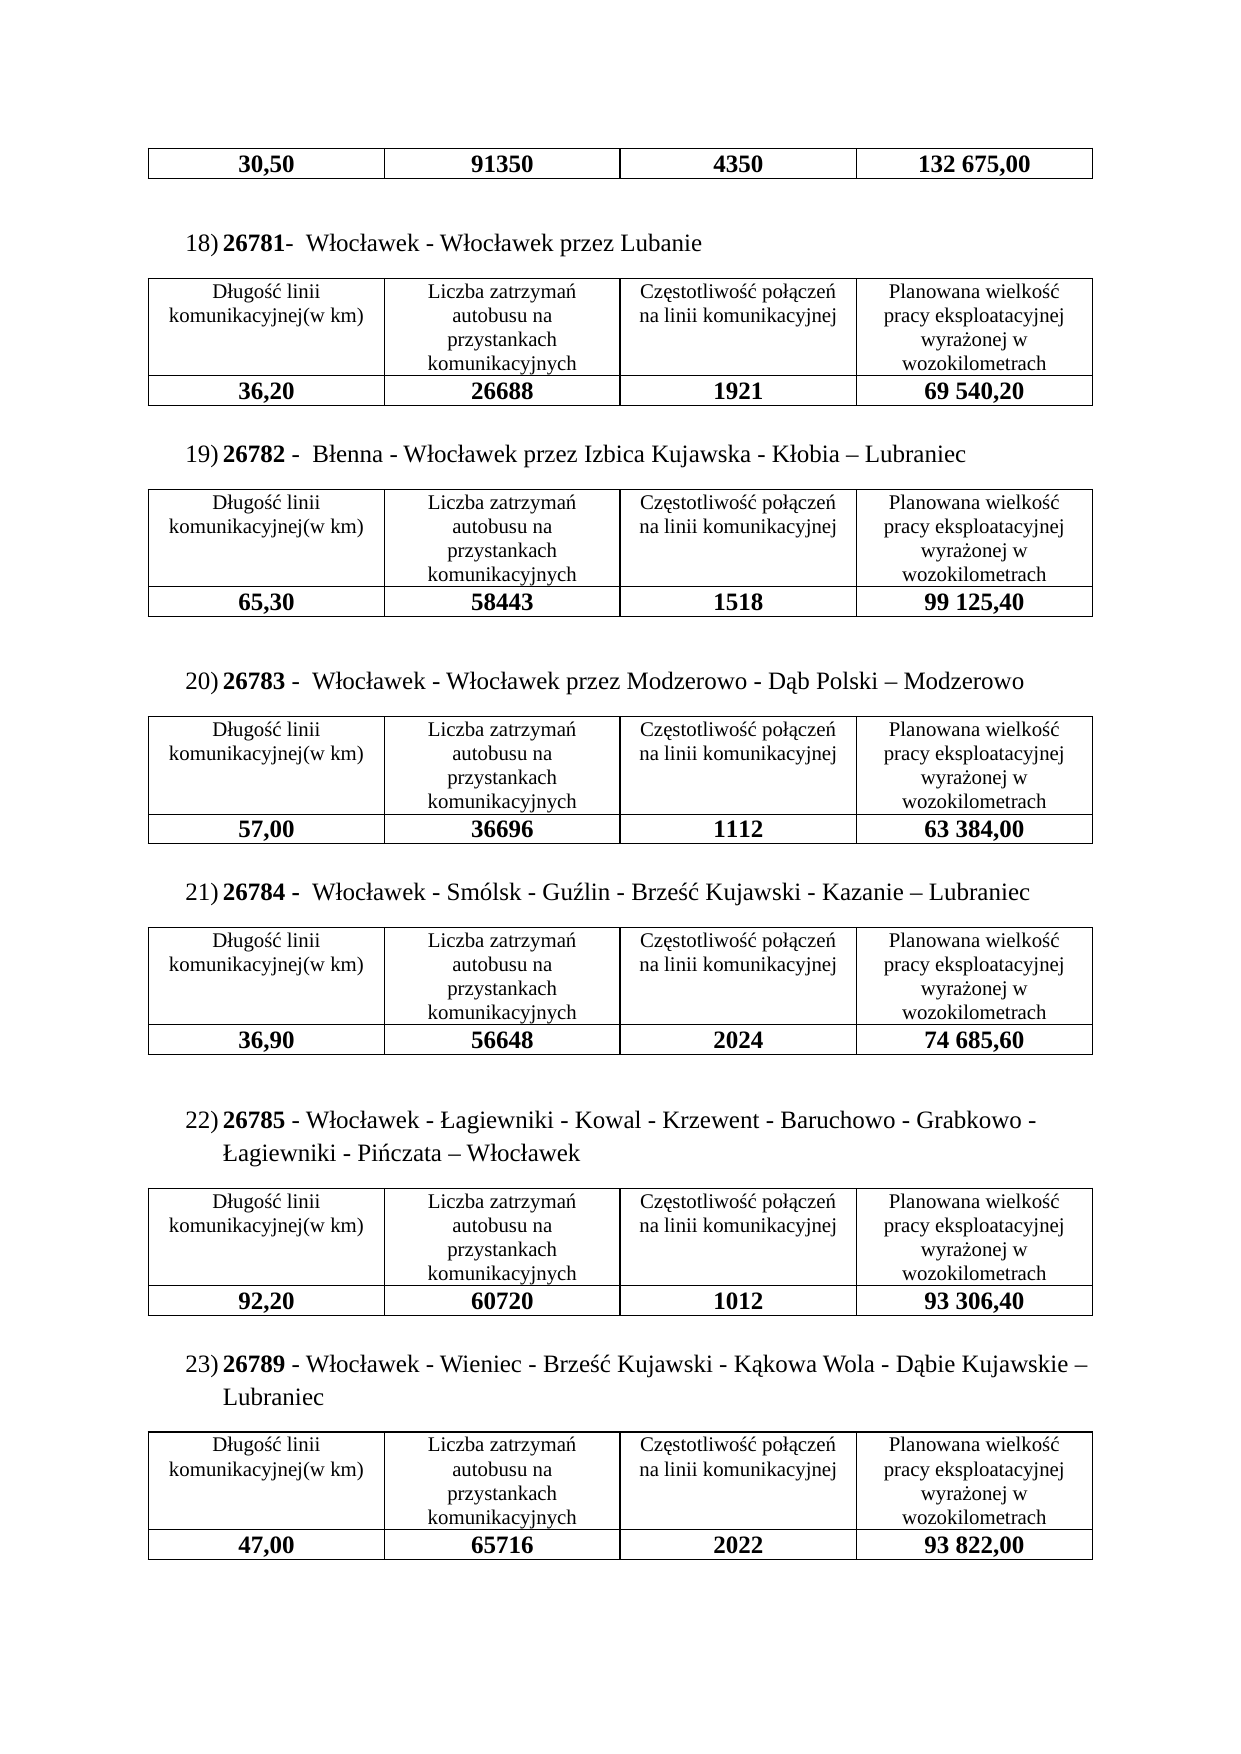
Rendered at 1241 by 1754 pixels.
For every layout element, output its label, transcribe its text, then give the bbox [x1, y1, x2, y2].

table_header Planowana wielkość pracy eksploatacyjnej wyrażonej w wozokilometrach [857, 717, 1092, 813]
table_cell 2024 [621, 1025, 856, 1054]
table_cell 65716 [385, 1530, 619, 1558]
table_header Częstotliwość połączeń na linii komunikacyjnej [621, 928, 856, 1024]
table_cell 57,00 [149, 815, 384, 843]
table_cell 56648 [385, 1025, 619, 1054]
table_cell 36696 [385, 815, 619, 843]
table_cell 2022 [621, 1530, 856, 1558]
list 26785 - Włocławek - Łagiewniki - Kowal - Krzewent - Baruchowo - Grabkowo - Łagiewniki - Pińczata – Włocławek [185, 1105, 1093, 1167]
table_cell 26688 [385, 376, 619, 405]
table_cell 36,20 [149, 376, 384, 405]
table_header Planowana wielkość pracy eksploatacyjnej wyrażonej w wozokilometrach [857, 928, 1092, 1024]
table_cell 74 685,60 [857, 1025, 1092, 1054]
table_header Planowana wielkość pracy eksploatacyjnej wyrażonej w wozokilometrach [857, 490, 1092, 586]
table_cell 4350 [621, 149, 856, 177]
table_cell 1921 [621, 376, 856, 405]
table_cell 63 384,00 [857, 815, 1092, 843]
table_header Długość linii komunikacyjnej(w km) [149, 490, 384, 586]
table_header Długość linii komunikacyjnej(w km) [149, 1433, 384, 1529]
table_header Częstotliwość połączeń na linii komunikacyjnej [621, 717, 856, 813]
table_cell 65,30 [149, 587, 384, 616]
table_cell 60720 [385, 1286, 619, 1314]
table_cell 36,90 [149, 1025, 384, 1054]
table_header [857, 1433, 1092, 1529]
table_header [621, 279, 856, 375]
table_cell 91350 [385, 149, 619, 177]
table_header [621, 1433, 856, 1529]
table_header Liczba zatrzymań autobusu na przystankach komunikacyjnych [385, 717, 619, 813]
list 26789 - Włocławek - Wieniec - Brześć Kujawski - Kąkowa Wola - Dąbie Kujawskie – Lubraniec [185, 1349, 1093, 1410]
table_cell 69 540,20 [857, 376, 1092, 405]
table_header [857, 279, 1092, 375]
list 26784 - Włocławek - Smólsk - Guźlin - Brześć Kujawski - Kazanie – Lubraniec [185, 877, 1093, 906]
table_header Długość linii komunikacyjnej(w km) [149, 1189, 384, 1285]
table_cell 99 125,40 [857, 587, 1092, 616]
list 26783 - Włocławek - Włocławek przez Modzerowo - Dąb Polski – Modzerowo [185, 666, 1093, 695]
table_header Długość linii komunikacyjnej(w km) [149, 279, 384, 375]
table_header Liczba zatrzymań autobusu na przystankach komunikacyjnych [385, 1189, 619, 1285]
table_header Długość linii komunikacyjnej(w km) [149, 717, 384, 813]
table_cell 30,50 [149, 149, 384, 177]
table_header Planowana wielkość pracy eksploatacyjnej wyrażonej w wozokilometrach [857, 1189, 1092, 1285]
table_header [385, 1433, 619, 1529]
table_header Liczba zatrzymań autobusu na przystankach komunikacyjnych [385, 928, 619, 1024]
table_cell 1112 [621, 815, 856, 843]
table_cell 58443 [385, 587, 619, 616]
table_cell 132 675,00 [857, 149, 1092, 177]
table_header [385, 279, 619, 375]
table_header Liczba zatrzymań autobusu na przystankach komunikacyjnych [385, 490, 619, 586]
table_cell 1518 [621, 587, 856, 616]
table_header Częstotliwość połączeń na linii komunikacyjnej [621, 490, 856, 586]
table_cell 93 306,40 [857, 1286, 1092, 1314]
table_cell 47,00 [149, 1530, 384, 1558]
table_cell 92,20 [149, 1286, 384, 1314]
table_header Długość linii komunikacyjnej(w km) [149, 928, 384, 1024]
table_header Częstotliwość połączeń na linii komunikacyjnej [621, 1189, 856, 1285]
list 26782 - Błenna - Włocławek przez Izbica Kujawska - Kłobia – Lubraniec [185, 439, 1093, 468]
list 26781- Włocławek - Włocławek przez Lubanie [185, 228, 1093, 257]
table_cell 93 822,00 [857, 1530, 1092, 1558]
table_cell 1012 [621, 1286, 856, 1314]
